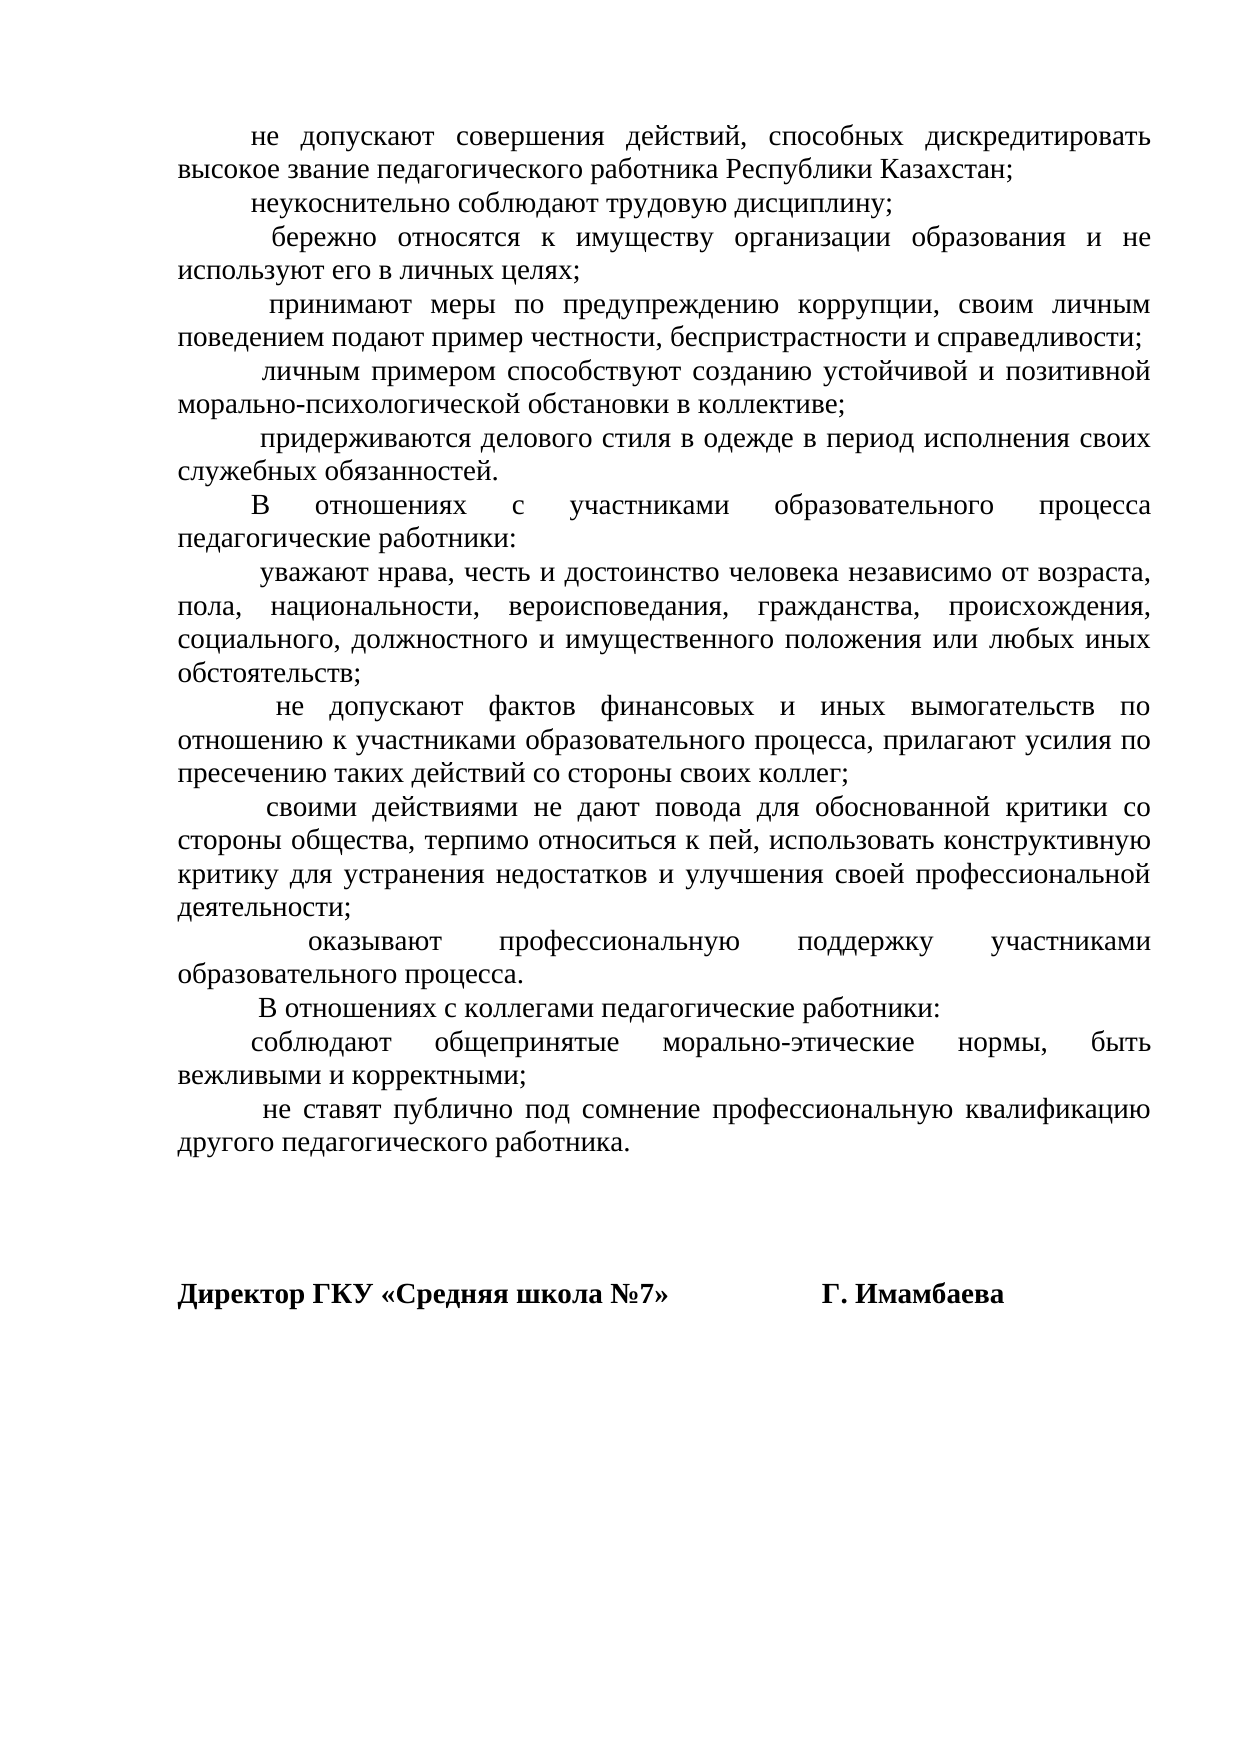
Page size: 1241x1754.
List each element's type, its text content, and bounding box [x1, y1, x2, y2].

text принимают меры по предупреждению коррупции, своим личным поведением подают пример честности, беспристрастности и справедливости; [177, 286, 1152, 353]
text В отношениях с участниками образовательного процесса педагогические работники: [177, 487, 1152, 554]
text не допускают фактов финансовых и иных вымогательств по отношению к участниками образовательного процесса, прилагают усилия по пресечению таких действий со стороны своих коллег; [177, 688, 1152, 789]
text В отношениях с коллегами педагогические работники: [177, 990, 1152, 1024]
text оказывают профессиональную поддержку участниками образовательного процесса. [177, 923, 1152, 990]
text личным примером способствуют созданию устойчивой и позитивной морально-психологической обстановки в коллективе; [177, 353, 1152, 420]
text соблюдают общепринятые морально-этические нормы, быть вежливыми и корректными; [177, 1024, 1152, 1091]
text придерживаются делового стиля в одежде в период исполнения своих служебных обязанностей. [177, 420, 1152, 487]
text уважают нрава, честь и достоинство человека независимо от возраста, пола, национальности, вероисповедания, гражданства, происхождения, социального, должностного и имущественного положения или любых иных обстоятельств; [177, 554, 1152, 688]
text неукоснительно соблюдают трудовую дисциплину; [177, 185, 1152, 219]
text бережно относятся к имуществу организации образования и не используют его в личных целях; [177, 219, 1152, 286]
text не допускают совершения действий, способных дискредитировать высокое звание педагогического работника Республики Казахстан; [177, 118, 1152, 185]
text Директор ГКУ «Средняя школа №7» Г. Имамбаева [177, 1277, 1152, 1310]
text не ставят публично под сомнение профессиональную квалификацию другого педагогического работника. [177, 1091, 1152, 1158]
text своими действиями не дают повода для обоснованной критики со стороны общества, терпимо относиться к пей, использовать конструктивную критику для устранения недостатков и улучшения своей профессиональной деятельности; [177, 789, 1152, 923]
